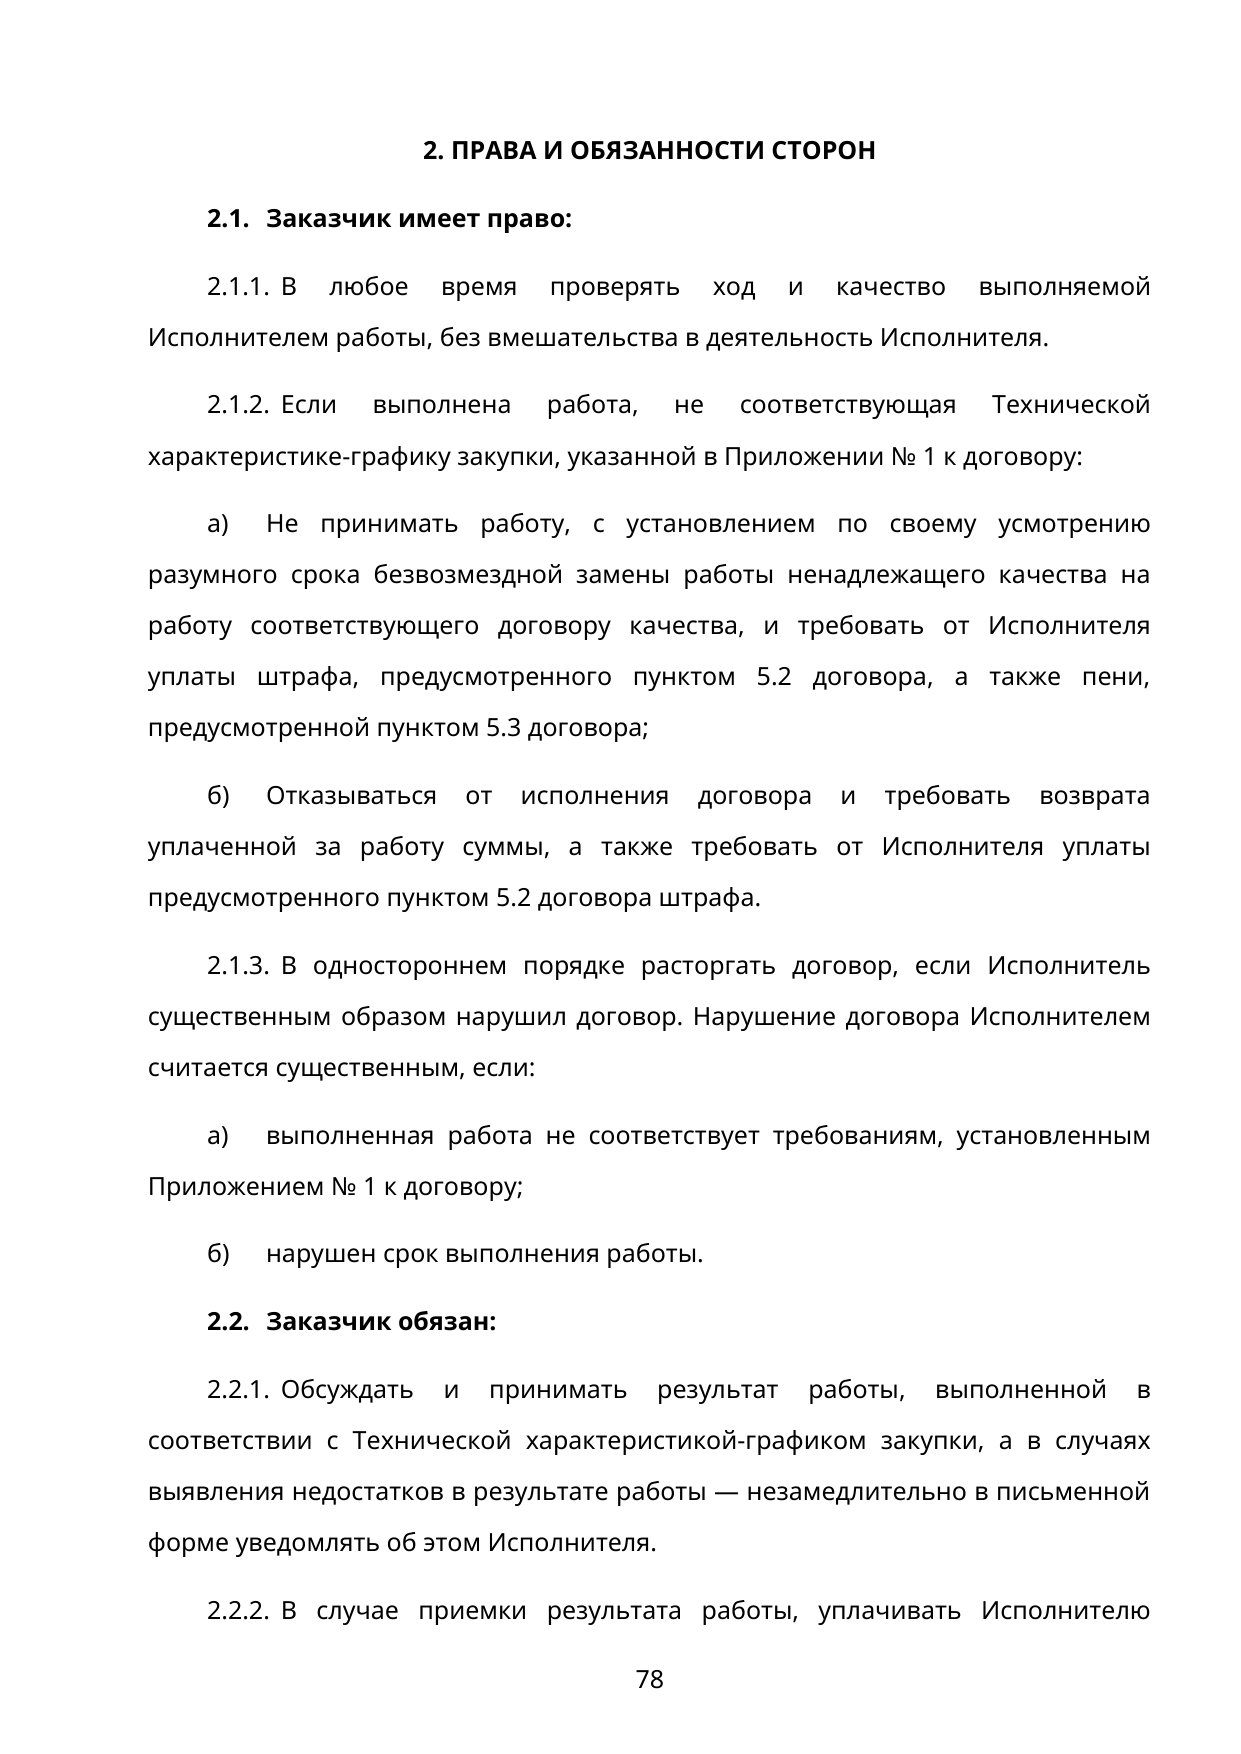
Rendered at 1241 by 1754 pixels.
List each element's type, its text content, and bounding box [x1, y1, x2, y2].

text б) нарушен срок выполнения работы. [148, 1236, 1152, 1270]
text 2.1.2. Если выполнена работа, не соответствующая Технической характеристике-графику закупки, указанной в Приложении № 1 к договору: [148, 387, 1152, 472]
text 2.1.1. В любое время проверять ход и качество выполняемой Исполнителем работы, без вмешательства в деятельность Исполнителя. [148, 268, 1152, 353]
text 2.1.3. В одностороннем порядке расторгать договор, если Исполнитель существенным образом нарушил договор. Нарушение договора Исполнителем считается существенным, если: [148, 947, 1152, 1084]
text б) Отказываться от исполнения договора и требовать возврата уплаченной за работу суммы, а также требовать от Исполнителя уплаты предусмотренного пунктом 5.2 договора штрафа. [148, 778, 1152, 914]
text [148, 1592, 1152, 1626]
text а) Не принимать работу, с установлением по своему усмотрению разумного срока безвозмездной замены работы ненадлежащего качества на работу соответствующего договору качества, и требовать от Исполнителя уплаты штрафа, предусмотренного пунктом 5.2 договора, а также пени, предусмотренной пунктом 5.3 договора; [148, 506, 1152, 744]
text 2.2.1. Обсуждать и принимать результат работы, выполненной в соответствии с Технической характеристикой-графиком закупки, а в случаях выявления недостатков в результате работы — незамедлительно в письменной форме уведомлять об этом Исполнителя. [148, 1371, 1152, 1559]
text 2.2. Заказчик обязан: [148, 1304, 1152, 1338]
text а) выполненная работа не соответствует требованиям, установленным Приложением № 1 к договору; [148, 1117, 1152, 1202]
text 2.1. Заказчик имеет право: [148, 201, 1152, 235]
text 2. ПРАВА И ОБЯЗАННОСТИ СТОРОН [148, 133, 1152, 167]
